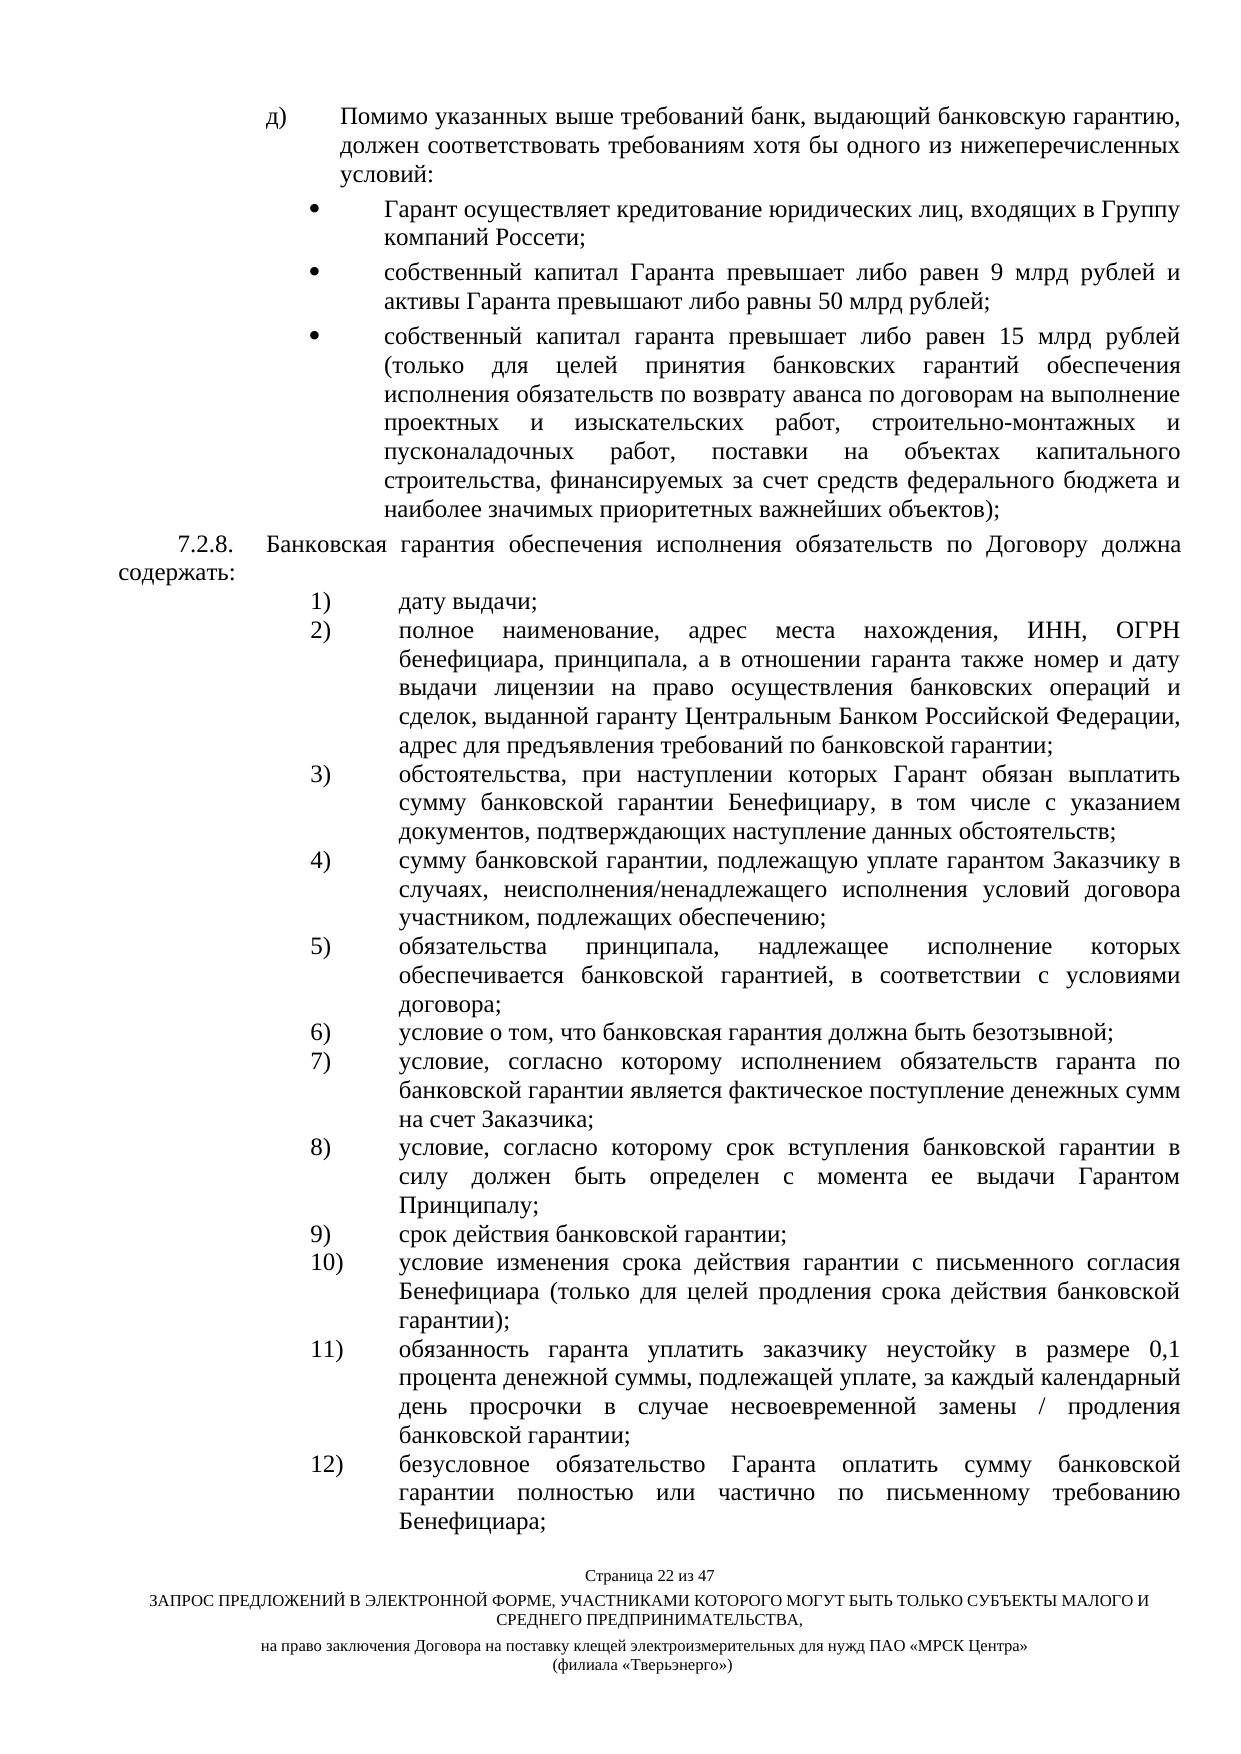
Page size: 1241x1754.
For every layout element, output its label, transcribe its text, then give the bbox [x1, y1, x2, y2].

list обязанность гаранта уплатить заказчику неустойку в размере 0,1 процента денежной суммы, подлежащей уплате, за каждый календарный день просрочки в случае несвоевременной замены / продления банковской гарантии; [310, 1334, 1181, 1449]
list Банковская гарантия обеспечения исполнения обязательств по Договору должна содержать: [118, 529, 1181, 586]
list обязательства принципала, надлежащее исполнение которых обеспечивается банковской гарантией, в соответствии с условиями договора; [310, 931, 1181, 1017]
list условие о том, что банковская гарантия должна быть безотзывной; [310, 1017, 1181, 1046]
list Гарант осуществляет кредитование юридических лиц, входящих в Группу компаний Россети; [310, 194, 1181, 251]
list собственный капитал Гаранта превышает либо равен 9 млрд рублей и активы Гаранта превышают либо равны 50 млрд рублей; [310, 257, 1181, 315]
list условие, согласно которому срок вступления банковской гарантии в силу должен быть определен с момента ее выдачи Гарантом Принципалу; [310, 1132, 1181, 1219]
list условие, согласно которому исполнением обязательств гаранта по банковской гарантии является фактическое поступление денежных сумм на счет Заказчика; [310, 1046, 1181, 1132]
list безусловное обязательство Гаранта оплатить сумму банковской гарантии полностью или частично по письменному требованию Бенефициара; [310, 1449, 1181, 1535]
list дату выдачи; [310, 586, 1181, 615]
list обстоятельства, при наступлении которых Гарант обязан выплатить сумму банковской гарантии Бенефициару, в том числе с указанием документов, подтверждающих наступление данных обстоятельств; [310, 759, 1181, 845]
list собственный капитал гаранта превышает либо равен 15 млрд рублей (только для целей принятия банковских гарантий обеспечения исполнения обязательств по возврату аванса по договорам на выполнение проектных и изыскательских работ, строительно-монтажных и пусконаладочных работ, поставки на объектах капитального строительства, финансируемых за счет средств федерального бюджета и наиболее значимых приоритетных важнейших объектов); [310, 321, 1181, 522]
list сумму банковской гарантии, подлежащую уплате гарантом Заказчику в случаях, неисполнения/ненадлежащего исполнения условий договора участником, подлежащих обеспечению; [310, 845, 1181, 931]
list полное наименование, адрес места нахождения, ИНН, ОГРН бенефициара, принципала, а в отношении гаранта также номер и дату выдачи лицензии на право осуществления банковских операций и сделок, выданной гаранту Центральным Банком Российской Федерации, адрес для предъявления требований по банковской гарантии; [310, 615, 1181, 759]
list условие изменения срока действия гарантии с письменного согласия Бенефициара (только для целей продления срока действия банковской гарантии); [310, 1247, 1181, 1334]
list Помимо указанных выше требований банк, выдающий банковскую гарантию, должен соответствовать требованиям хотя бы одного из нижеперечисленных условий: [266, 101, 1181, 187]
list срок действия банковской гарантии; [310, 1219, 1181, 1247]
